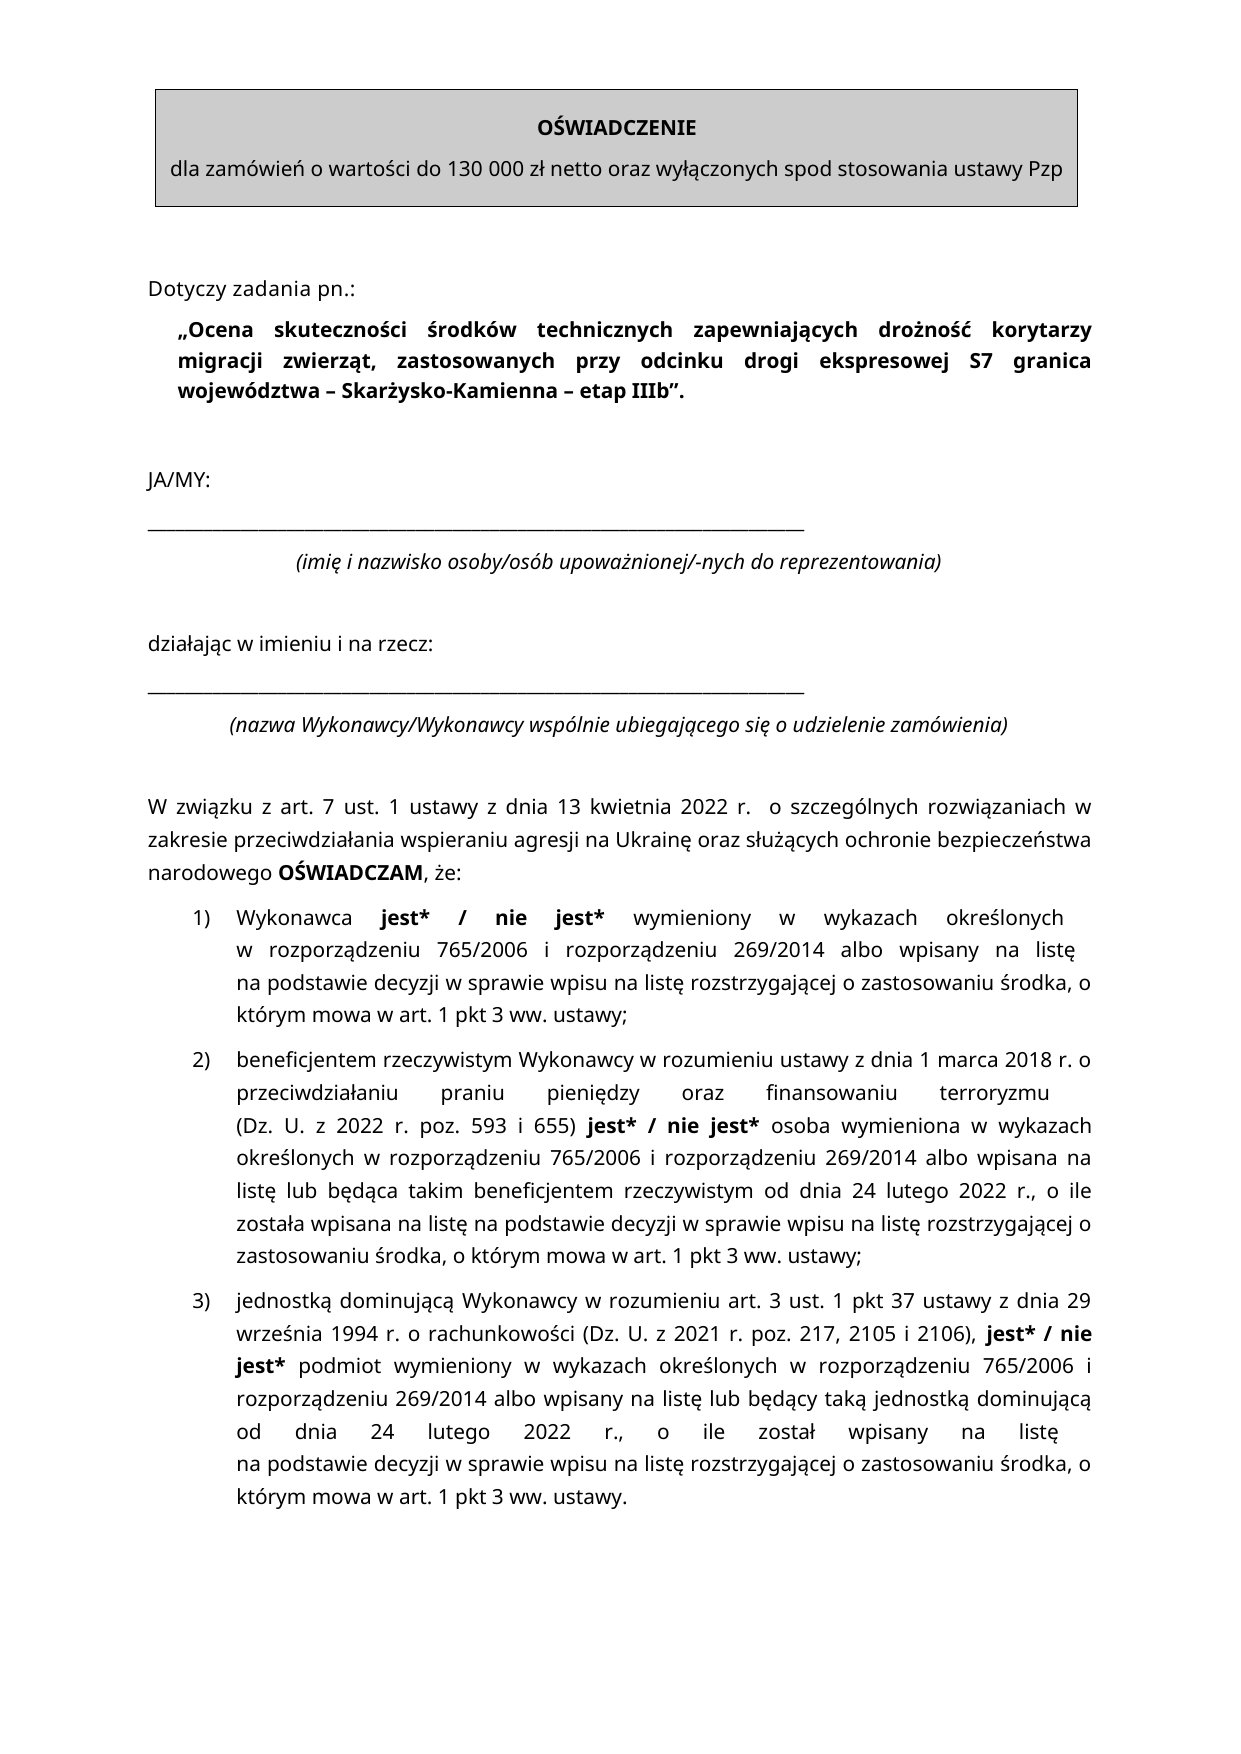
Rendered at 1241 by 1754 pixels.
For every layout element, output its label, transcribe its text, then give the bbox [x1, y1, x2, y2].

text Dotyczy zadania pn.: [148, 274, 1093, 303]
text _______________________________________________________________________ [148, 669, 1093, 698]
text W związku z art. 7 ust. 1 ustawy z dnia 13 kwietnia 2022 r. o szczególnych rozwiązaniach w zakresie przeciwdziałania wspieraniu agresji na Ukrainę oraz służących ochronie bezpieczeństwa narodowego OŚWIADCZAM, że: [148, 792, 1093, 886]
text _______________________________________________________________________ [148, 506, 1093, 534]
text (imię i nazwisko osoby/osób upoważnionej/-nych do reprezentowania) [148, 547, 1093, 575]
text 3) jednostką dominującą Wykonawcy w rozumieniu art. 3 ust. 1 pkt 37 ustawy z dnia 29 września 1994 r. o rachunkowości (Dz. U. z 2021 r. poz. 217, 2105 i 2106), jest* / nie jest* podmiot wymieniony w wykazach określonych w rozporządzeniu 765/2006 i rozporządzeniu 269/2014 albo wpisany na listę lub będący taką jednostką dominującą od dnia 24 lutego 2022 r., o ile został wpisany na listę na podstawie decyzji w sprawie wpisu na listę rozstrzygającej o zastosowaniu środka, o którym mowa w art. 1 pkt 3 ww. ustawy. [192, 1286, 1093, 1510]
text działając w imieniu i na rzecz: [148, 629, 1093, 657]
text (nazwa Wykonawcy/Wykonawcy wspólnie ubiegającego się o udzielenie zamówienia) [148, 711, 1093, 739]
text JA/MY: [148, 465, 1093, 493]
text 2) beneficjentem rzeczywistym Wykonawcy w rozumieniu ustawy z dnia 1 marca 2018 r. o przeciwdziałaniu praniu pieniędzy oraz finansowaniu terroryzmu (Dz. U. z 2022 r. poz. 593 i 655) jest* / nie jest* osoba wymieniona w wykazach określonych w rozporządzeniu 765/2006 i rozporządzeniu 269/2014 albo wpisana na listę lub będąca takim beneficjentem rzeczywistym od dnia 24 lutego 2022 r., o ile została wpisana na listę na podstawie decyzji w sprawie wpisu na listę rozstrzygającej o zastosowaniu środka, o którym mowa w art. 1 pkt 3 ww. ustawy; [192, 1046, 1093, 1270]
text 1) Wykonawca jest* / nie jest* wymieniony w wykazach określonych w rozporządzeniu 765/2006 i rozporządzeniu 269/2014 albo wpisany na listę na podstawie decyzji w sprawie wpisu na listę rozstrzygającej o zastosowaniu środka, o którym mowa w art. 1 pkt 3 ww. ustawy; [192, 903, 1093, 1029]
table_header OŚWIADCZENIE dla zamówień o wartości do 130 000 zł netto oraz wyłączonych spod stosowania ustawy Pzp [156, 90, 1077, 206]
